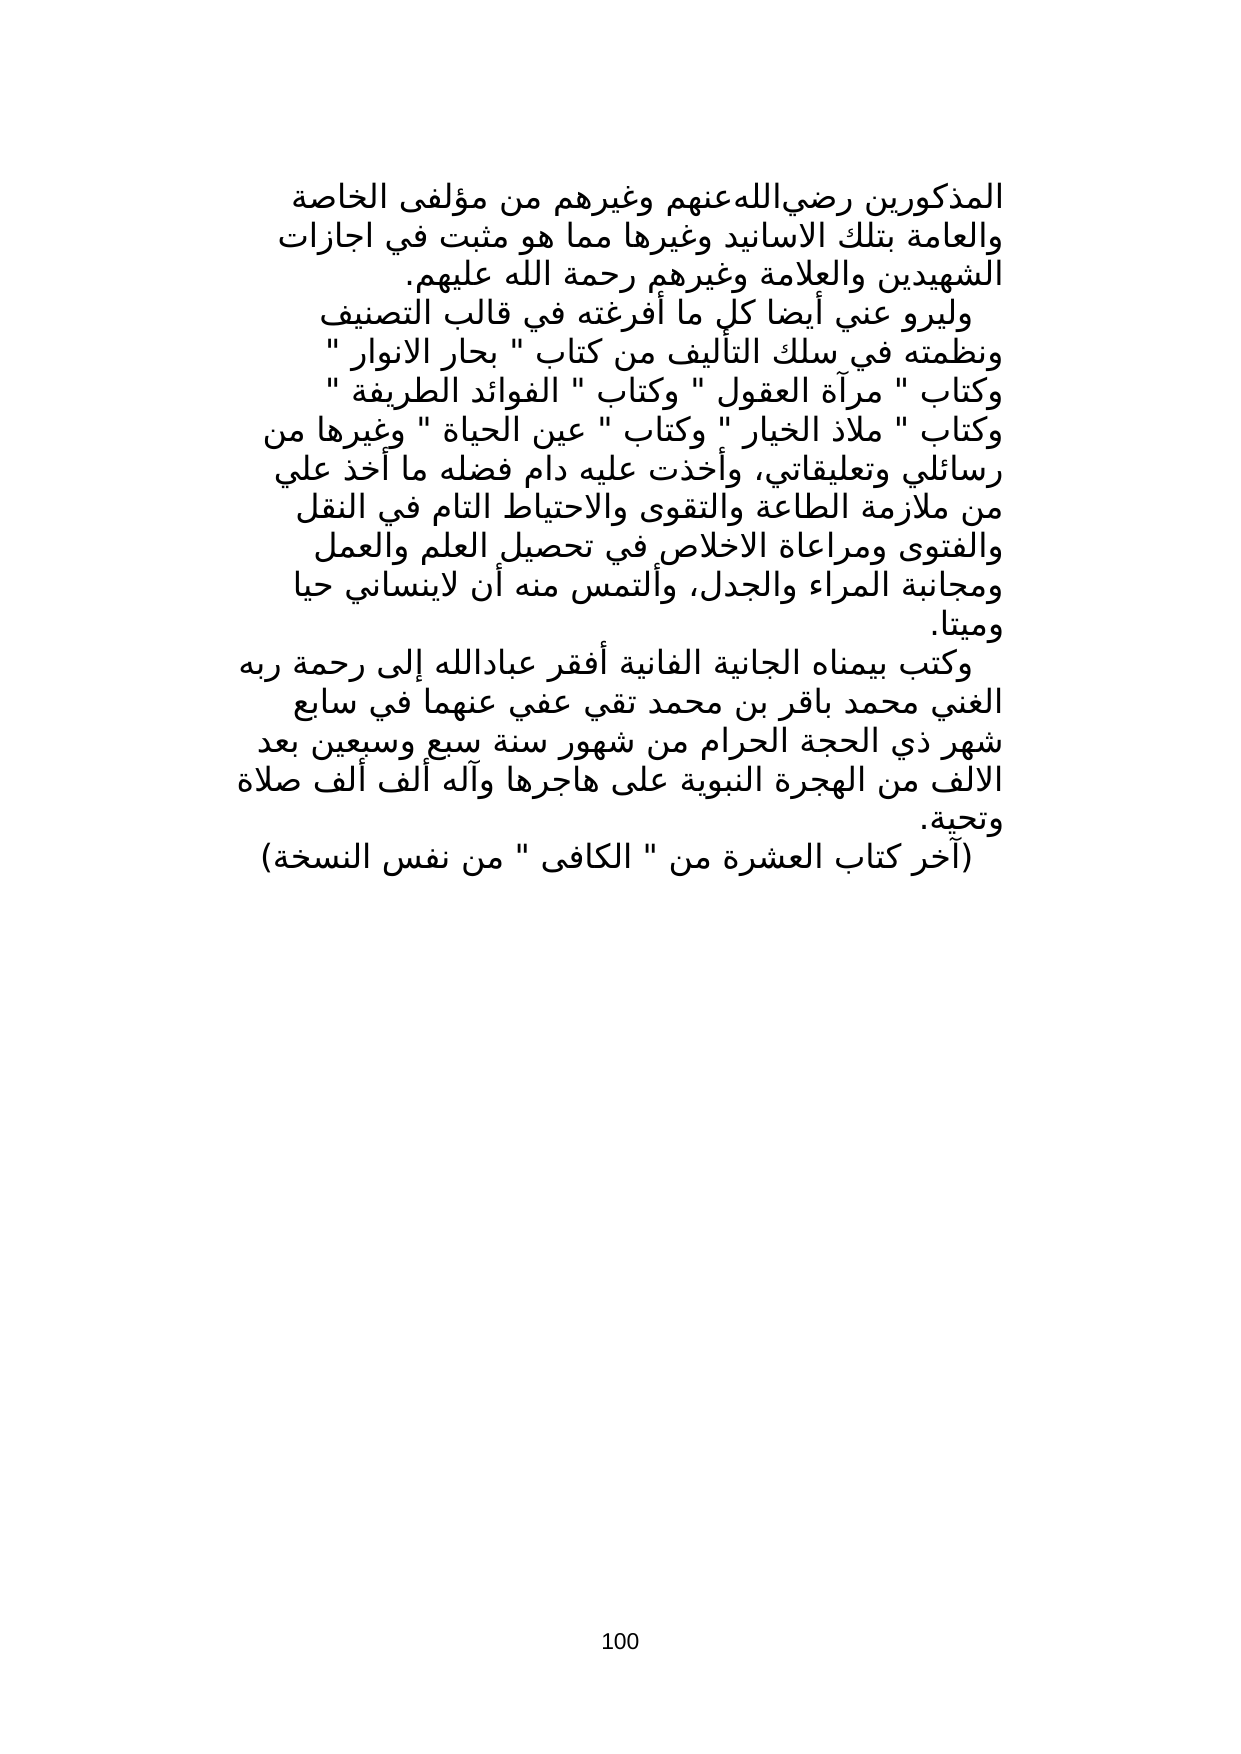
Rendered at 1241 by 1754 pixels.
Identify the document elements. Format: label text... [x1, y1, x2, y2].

text وليرو عني أيضا كل ما أفرغته في قالب التصنيف ونظمته في سلك التأليف من كتاب " بحار الانوار " وكتاب " مرآة العقول " وكتاب " الفوائد الطريفة " وكتاب " ملاذ الخيار " وكتاب " عين الحياة " وغيرها من رسائلي وتعليقاتي، وأخذت عليه دام فضله ما أخذ علي من ملازمة الطاعة والتقوى والاحتياط التام في النقل والفتوى ومراعاة الاخلاص في تحصيل العلم والعمل ومجانبة المراء والجدل، وألتمس منه أن لاينساني حيا وميتا. [236, 294, 1004, 643]
text المذكورين رضي‌الله‌عنهم وغيرهم من مؤلفى الخاصة والعامة بتلك الاسانيد وغيرها مما هو مثبت في اجازات الشهيدين والعلامة وغيرهم رحمة الله عليهم. [236, 177, 1004, 294]
text (آخر كتاب العشرة من " الكافى " من نفس النسخة) [236, 838, 1004, 877]
text وكتب بيمناه الجانية الفانية أفقر عبادالله إلى رحمة ربه الغني محمد باقر بن محمد تقي عفي عنهما في سابع شهر ذي الحجة الحرام من شهور سنة سبع وسبعين بعد الالف من الهجرة النبوية على هاجرها وآله ألف ألف صلاة وتحية. [236, 643, 1004, 838]
